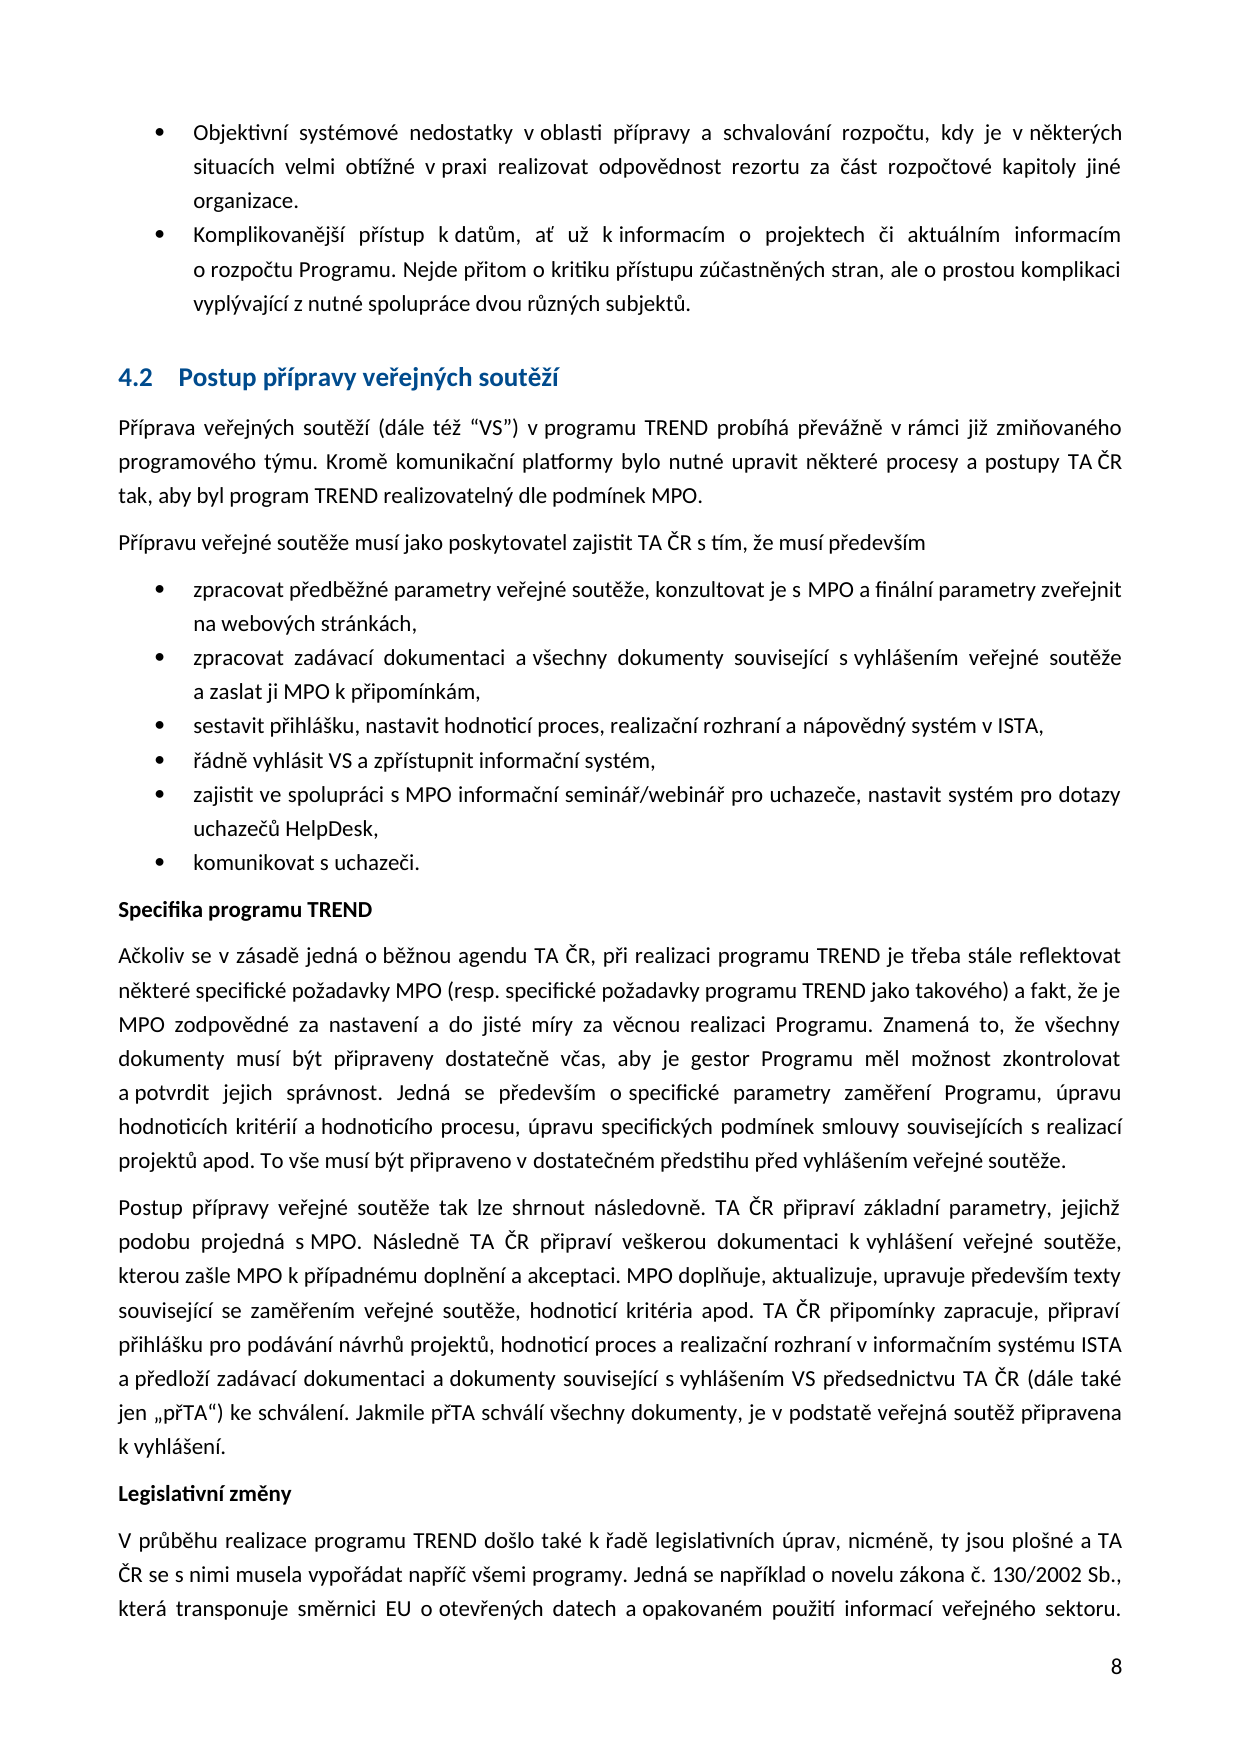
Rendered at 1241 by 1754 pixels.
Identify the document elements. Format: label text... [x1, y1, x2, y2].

list komunikovat s uchazeči. [156, 848, 1122, 876]
list zajistit ve spolupráci s MPO informační seminář/webinář pro uchazeče, nastavit systém pro dotazy uchazečů HelpDesk, [156, 780, 1122, 842]
text Specifika programu TREND [118, 895, 1122, 923]
text Příprava veřejných soutěží (dále též “VS”) v programu TREND probíhá převážně v rámci již zmiňovaného programového týmu. Kromě komunikační platformy bylo nutné upravit některé procesy a postupy TA ČR tak, aby byl program TREND realizovatelný dle podmínek MPO. [118, 413, 1122, 510]
subtitle Postup přípravy veřejných soutěží [118, 361, 1122, 394]
list sestavit přihlášku, nastavit hodnoticí proces, realizační rozhraní a nápovědný systém v ISTA, [156, 712, 1122, 740]
text Ačkoliv se v zásadě jedná o běžnou agendu TA ČR, při realizaci programu TREND je třeba stále reflektovat některé specifické požadavky MPO (resp. specifické požadavky programu TREND jako takového) a fakt, že je MPO zodpovědné za nastavení a do jisté míry za věcnou realizaci Programu. Znamená to, že všechny dokumenty musí být připraveny dostatečně včas, aby je gestor Programu měl možnost zkontrolovat a potvrdit jejich správnost. Jedná se především o specifické parametry zaměření Programu, úpravu hodnoticích kritérií a hodnoticího procesu, úpravu specifických podmínek smlouvy souvisejících s realizací projektů apod. To vše musí být připraveno v dostatečném předstihu před vyhlášením veřejné soutěže. [118, 942, 1122, 1175]
list Objektivní systémové nedostatky v oblasti přípravy a schvalování rozpočtu, kdy je v některých situacích velmi obtížné v praxi realizovat odpovědnost rezortu za část rozpočtové kapitoly jiné organizace. [156, 118, 1122, 214]
list zpracovat předběžné parametry veřejné soutěže, konzultovat je s MPO a finální parametry zveřejnit na webových stránkách, [156, 575, 1122, 637]
list zpracovat zadávací dokumentaci a všechny dokumenty související s vyhlášením veřejné soutěže a zaslat ji MPO k připomínkám, [156, 643, 1122, 706]
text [118, 1526, 1122, 1622]
text Postup přípravy veřejné soutěže tak lze shrnout následovně. TA ČR připraví základní parametry, jejichž podobu projedná s MPO. Následně TA ČR připraví veškerou dokumentaci k vyhlášení veřejné soutěže, kterou zašle MPO k případnému doplnění a akceptaci. MPO doplňuje, aktualizuje, upravuje především texty související se zaměřením veřejné soutěže, hodnoticí kritéria apod. TA ČR připomínky zapracuje, připraví přihlášku pro podávání návrhů projektů, hodnoticí proces a realizační rozhraní v informačním systému ISTA a předloží zadávací dokumentaci a dokumenty související s vyhlášením VS předsednictvu TA ČR (dále také jen „přTA“) ke schválení. Jakmile přTA schválí všechny dokumenty, je v podstatě veřejná soutěž připravena k vyhlášení. [118, 1193, 1122, 1461]
list řádně vyhlásit VS a zpřístupnit informační systém, [156, 746, 1122, 774]
list Komplikovanější přístup k datům, ať už k informacím o projektech či aktuálním informacím o rozpočtu Programu. Nejde přitom o kritiku přístupu zúčastněných stran, ale o prostou komplikaci vyplývající z nutné spolupráce dvou různých subjektů. [156, 221, 1122, 317]
text Přípravu veřejné soutěže musí jako poskytovatel zajistit TA ČR s tím, že musí především [118, 528, 1122, 556]
text Legislativní změny [118, 1479, 1122, 1507]
